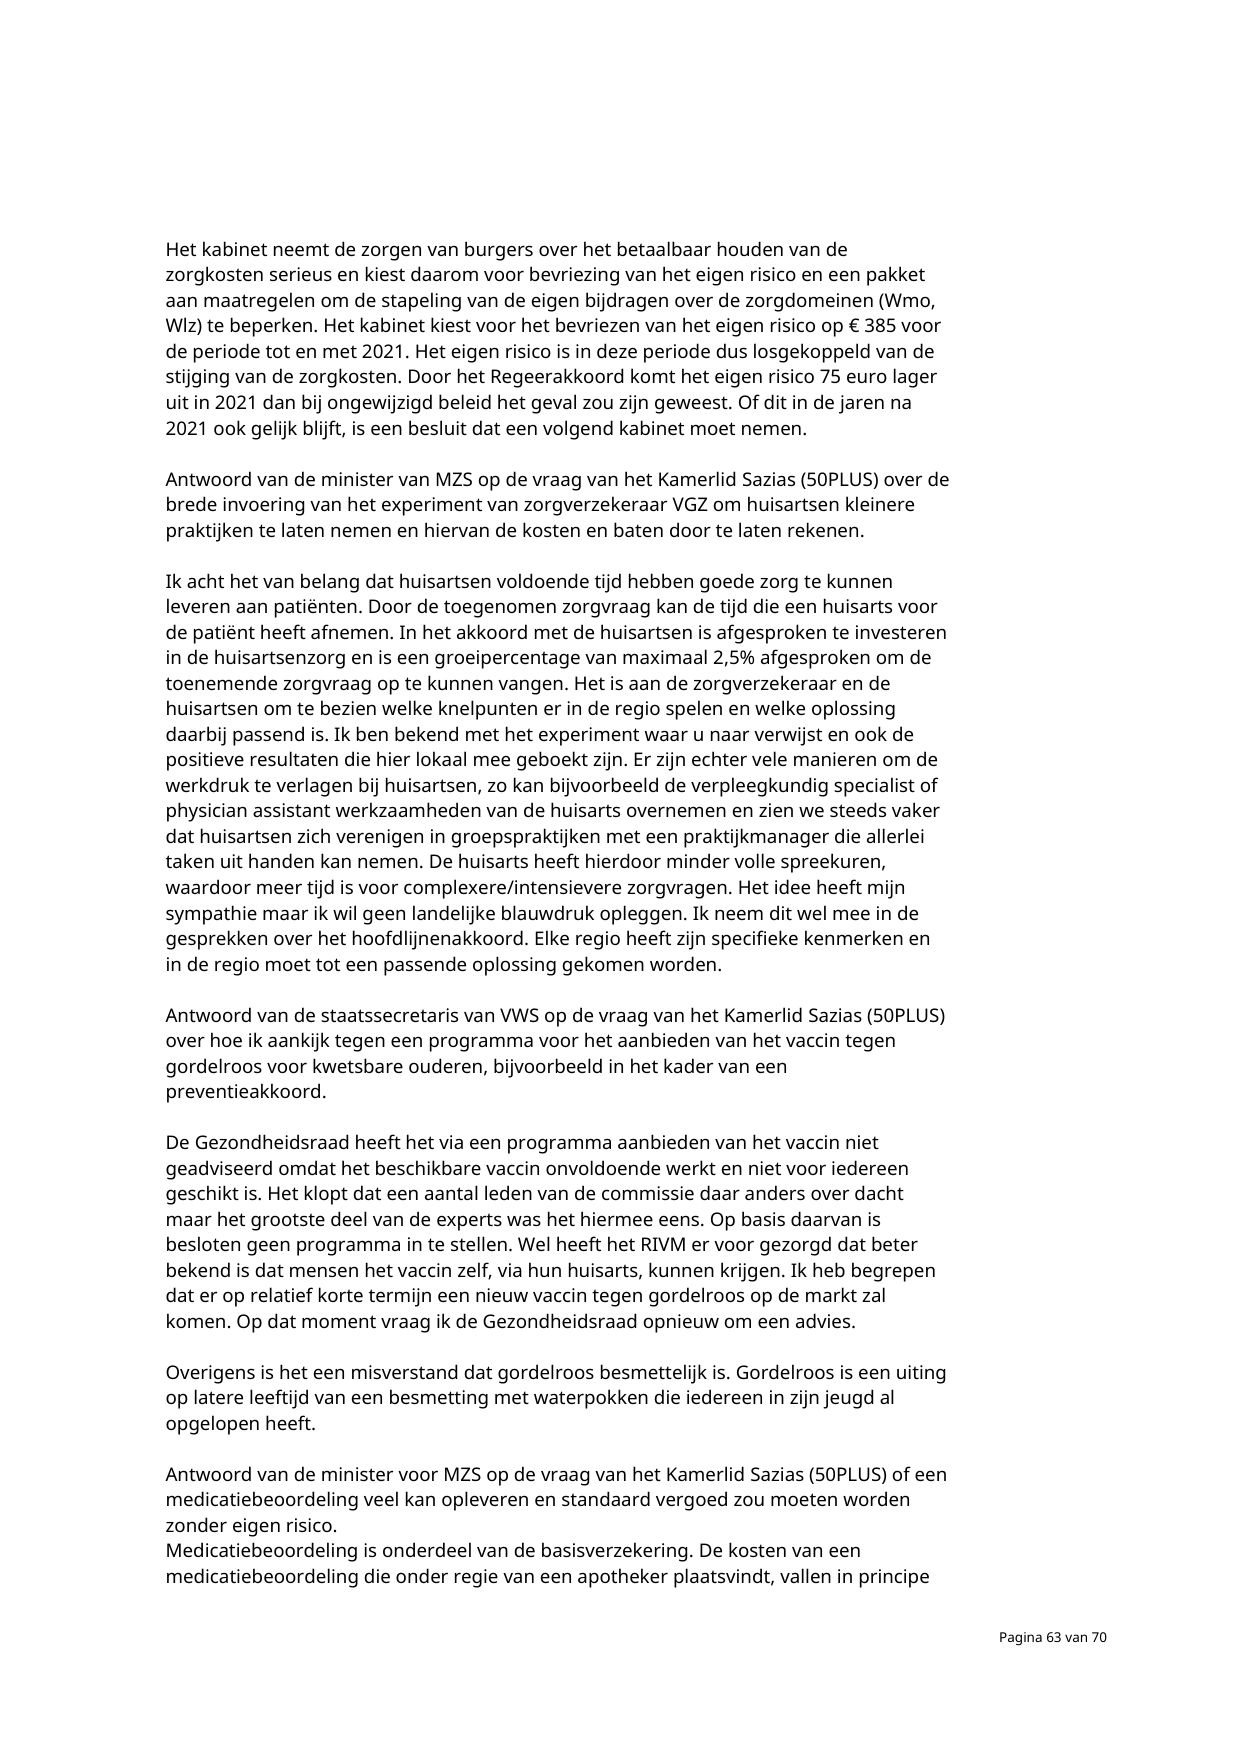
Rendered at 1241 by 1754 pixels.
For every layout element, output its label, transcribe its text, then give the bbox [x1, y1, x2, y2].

text Antwoord van de staatssecretaris van VWS op de vraag van het Kamerlid () over hoe ik aankijk tegen een programma voor het aanbieden van het vaccin tegen gordelroos voor kwetsbare ouderen, bijvoorbeeld in het kader van een preventieakkoord. [165, 1002, 950, 1104]
text Overigens is het een misverstand dat gordelroos besmettelijk is. Gordelroos is een uiting op latere leeftijd van een besmetting met waterpokken die iedereen in zijn jeugd al opgelopen heeft. [165, 1359, 950, 1436]
text Antwoord van de minister voor MZS op de vraag van het Kamerlid () of een medicatiebeoordeling veel kan opleveren en standaard vergoed zou moeten worden zonder eigen risico. [165, 1461, 950, 1538]
text Het kabinet neemt de zorgen van burgers over het betaalbaar houden van de zorgkosten serieus en kiest daarom voor bevriezing van het eigen risico en een pakket aan maatregelen om de stapeling van de eigen bijdragen over de zorgdomeinen (Wmo, Wlz) te beperken. Het kabinet kiest voor het bevriezen van het eigen risico op € 385 voor de periode tot en met 2021. Het eigen risico is in deze periode dus losgekoppeld van de stijging van de zorgkosten. Door het Regeerakkoord komt het eigen risico 75 euro lager uit in 2021 dan bij ongewijzigd beleid het geval zou zijn geweest. Of dit in de jaren na 2021 ook gelijk blijft, is een besluit dat een volgend kabinet moet nemen. [165, 236, 950, 440]
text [165, 1538, 950, 1589]
text Antwoord van de minister van MZS op de vraag van het Kamerlid () over de brede invoering van het experiment van zorgverzekeraar VGZ om huisartsen kleinere praktijken te laten nemen en hiervan de kosten en baten door te laten rekenen. [165, 466, 950, 542]
text De Gezondheidsraad heeft het via een programma aanbieden van het vaccin niet geadviseerd omdat het beschikbare vaccin onvoldoende werkt en niet voor iedereen geschikt is. Het klopt dat een aantal leden van de commissie daar anders over dacht maar het grootste deel van de experts was het hiermee eens. Op basis daarvan is besloten geen programma in te stellen. Wel heeft het RIVM er voor gezorgd dat beter bekend is dat mensen het vaccin zelf, via hun huisarts, kunnen krijgen. Ik heb begrepen dat er op relatief korte termijn een nieuw vaccin tegen gordelroos op de markt zal komen. Op dat moment vraag ik de Gezondheidsraad opnieuw om een advies. [165, 1129, 950, 1334]
text Ik acht het van belang dat huisartsen voldoende tijd hebben goede zorg te kunnen leveren aan patiënten. Door de toegenomen zorgvraag kan de tijd die een huisarts voor de patiënt heeft afnemen. In het akkoord met de huisartsen is afgesproken te investeren in de huisartsenzorg en is een groeipercentage van maximaal 2,5% afgesproken om de toenemende zorgvraag op te kunnen vangen. Het is aan de zorgverzekeraar en de huisartsen om te bezien welke knelpunten er in de regio spelen en welke oplossing daarbij passend is. Ik ben bekend met het experiment waar u naar verwijst en ook de positieve resultaten die hier lokaal mee geboekt zijn. Er zijn echter vele manieren om de werkdruk te verlagen bij huisartsen, zo kan bijvoorbeeld de verpleegkundig specialist of physician assistant werkzaamheden van de huisarts overnemen en zien we steeds vaker dat huisartsen zich verenigen in groepspraktijken met een praktijkmanager die allerlei taken uit handen kan nemen. De huisarts heeft hierdoor minder volle spreekuren, waardoor meer tijd is voor complexere/intensievere zorgvragen. Het idee heeft mijn sympathie maar ik wil geen landelijke blauwdruk opleggen. Ik neem dit wel mee in de gesprekken over het hoofdlijnenakkoord. Elke regio heeft zijn specifieke kenmerken en in de regio moet tot een passende oplossing gekomen worden. [165, 568, 950, 976]
